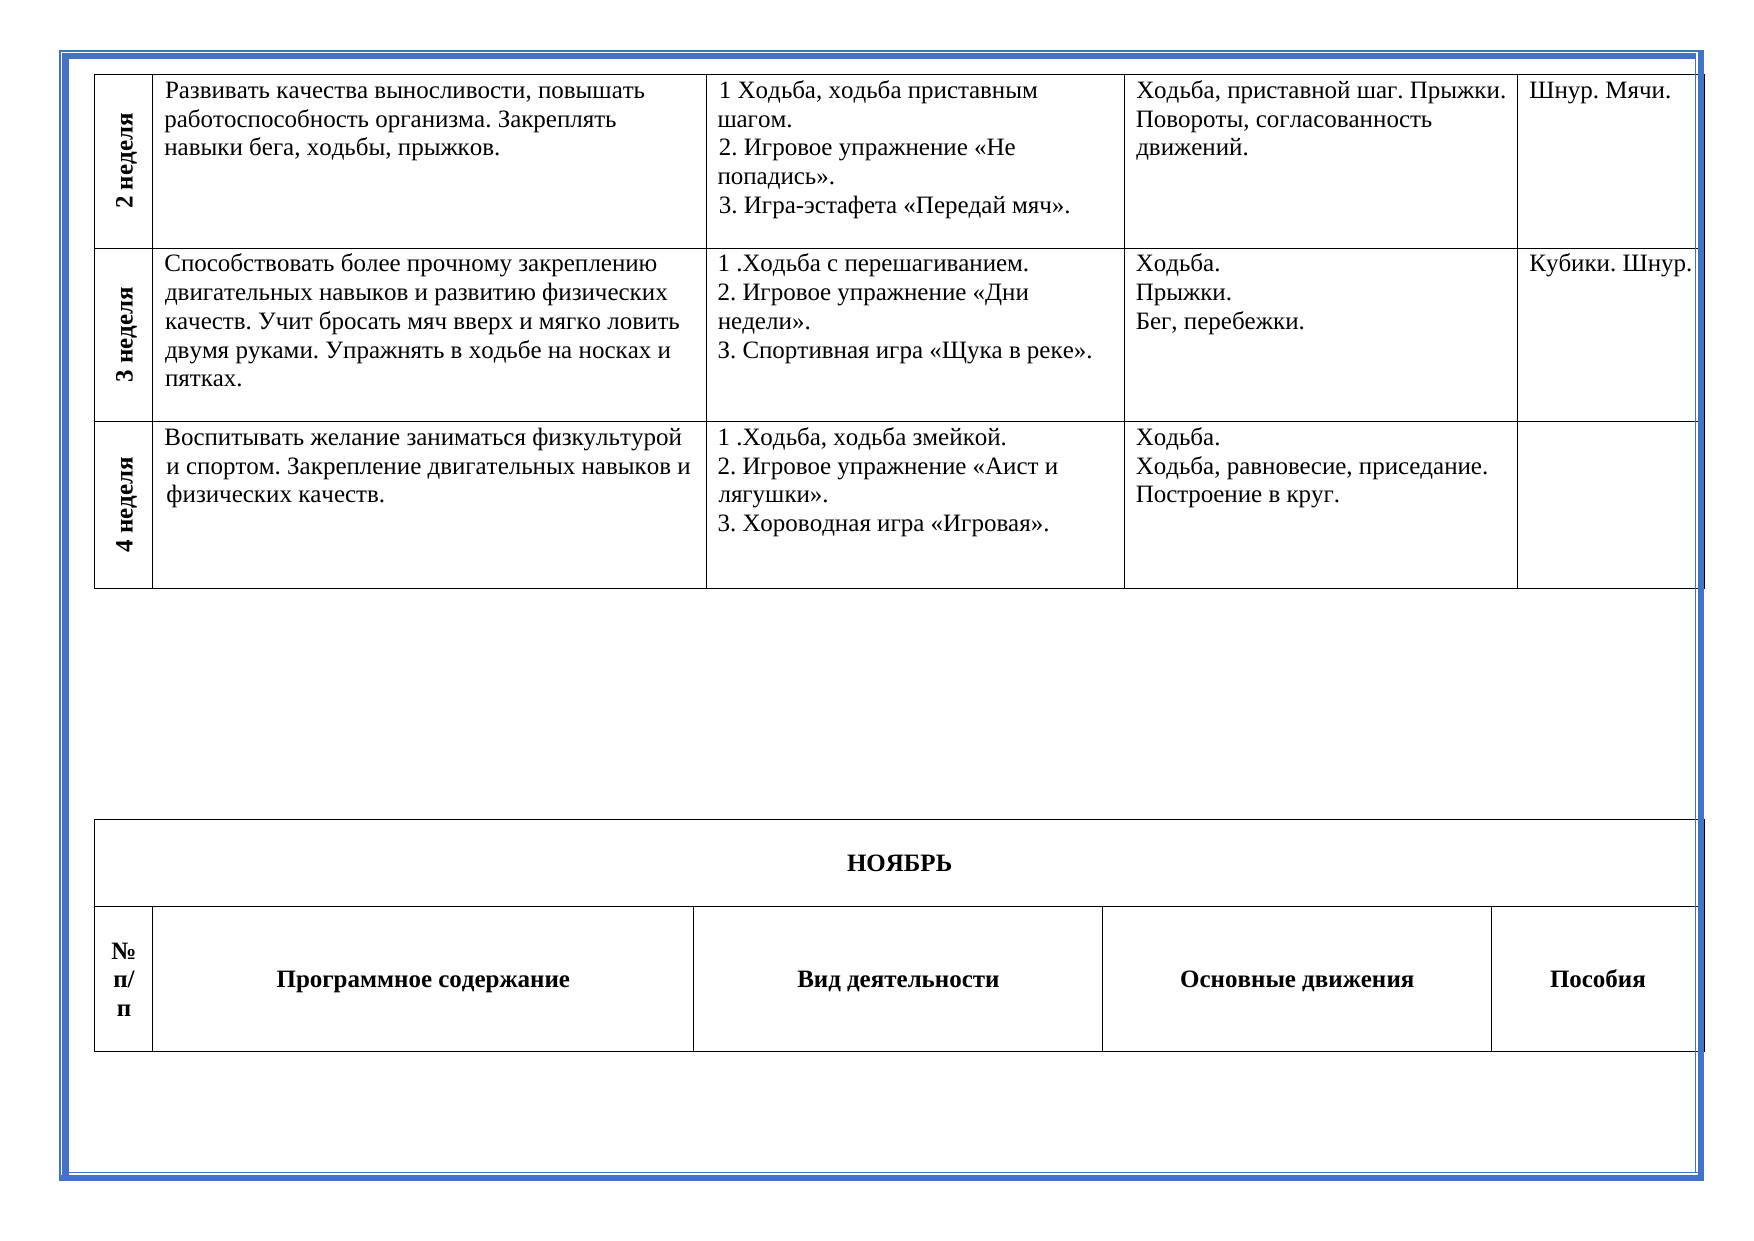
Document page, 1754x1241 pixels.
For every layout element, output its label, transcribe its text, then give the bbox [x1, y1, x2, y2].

table_cell Ходьба. Прыжки. Бег, перебежки. [1125, 249, 1517, 421]
table_cell № п/п [95, 907, 152, 1051]
table_cell Воспитывать желание заниматься физкультурой и спортом. Закрепление двигательных навыков и физических качеств. [153, 422, 706, 588]
table_cell Шнур. Мячи. [1518, 75, 1695, 247]
table_cell 1 .Ходьба с перешагиванием. 2. Игровое упражнение «Дни недели». З. Спортивная игра «Щука в реке». [707, 249, 1124, 421]
table_cell 3 неделя [95, 249, 152, 421]
table_header НОЯБРЬ [95, 820, 1695, 906]
table_cell 1 .Ходьба, ходьба змейкой. 2. Игровое упражнение «Аист и лягушки». 3. Хороводная игра «Игровая». [707, 422, 1124, 588]
table_cell 1 Ходьба, ходьба приставным шагом. 2. Игровое упражнение «Не попадись». 3. Игра-эстафета «Передай мяч». [707, 75, 1124, 247]
table_cell [1518, 422, 1695, 588]
table_cell Основные движения [1103, 907, 1491, 1051]
table_cell Кубики. Шнур. [1518, 249, 1695, 421]
table_cell Вид деятельности [694, 907, 1102, 1051]
table_cell Способствовать более прочному закреплению двигательных навыков и развитию физических качеств. Учит бросать мяч вверх и мягко ловить двумя руками. Упражнять в ходьбе на носках и пятках. [153, 249, 706, 421]
table_cell Пособия [1492, 907, 1695, 1051]
table_cell Ходьба, приставной шаг. Прыжки. Повороты, согласованность движений. [1125, 75, 1517, 247]
table_cell 2 неделя [95, 75, 152, 247]
table_cell Развивать качества выносливости, повышать работоспособность организма. Закреплять навыки бега, ходьбы, прыжков. [153, 75, 706, 247]
table_cell Программное содержание [153, 907, 693, 1051]
table_cell Ходьба. Ходьба, равновесие, приседание. Построение в круг. [1125, 422, 1517, 588]
table_cell 4 неделя [95, 422, 152, 588]
